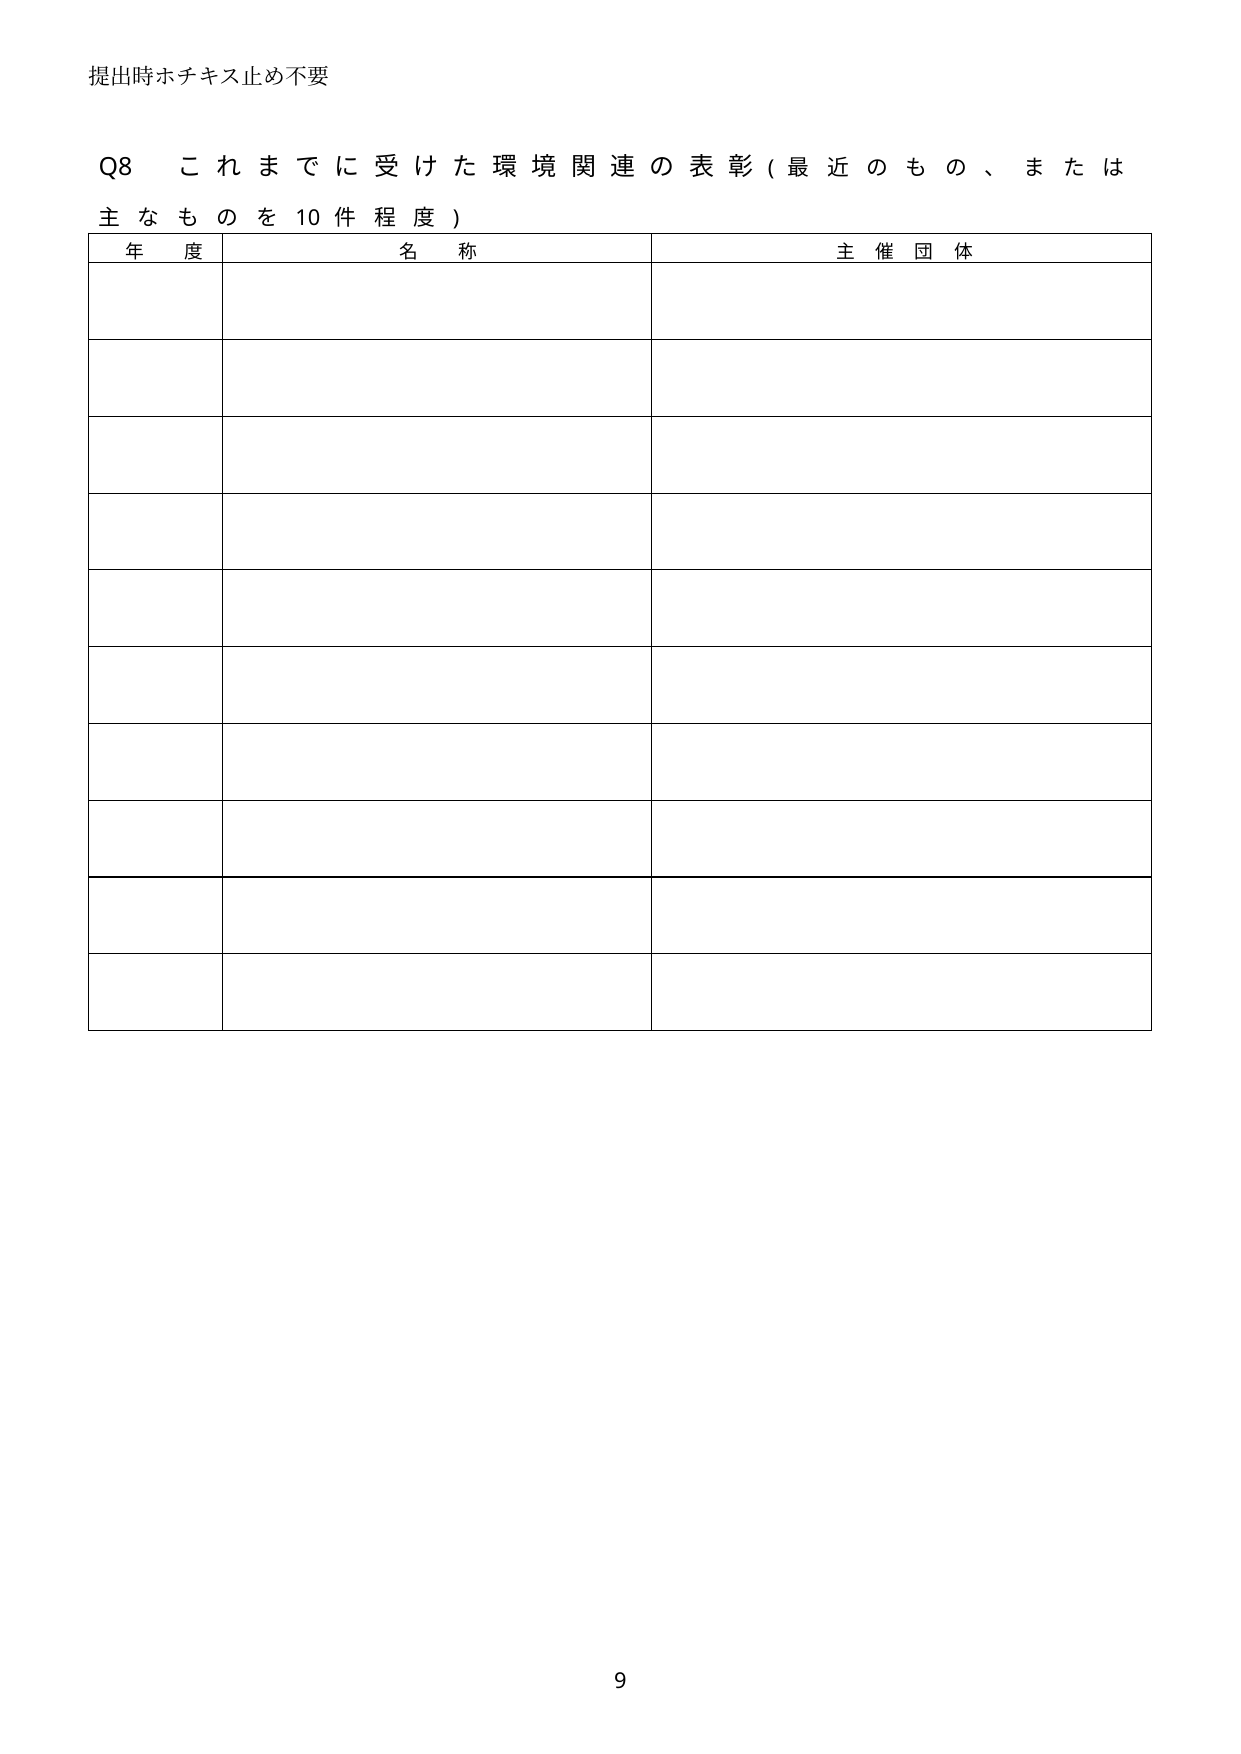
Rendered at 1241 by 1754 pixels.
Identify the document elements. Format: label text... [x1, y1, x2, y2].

table_cell [652, 878, 1151, 953]
table_cell [223, 570, 651, 646]
table_cell [223, 878, 651, 953]
table_cell [89, 340, 222, 416]
table_cell [89, 954, 222, 1030]
table_cell [89, 801, 222, 876]
table_header 年 度 [89, 234, 222, 262]
table_cell [89, 263, 222, 339]
table_cell [652, 647, 1151, 723]
table_cell [89, 494, 222, 569]
table_cell [223, 724, 651, 799]
table_cell [223, 417, 651, 492]
table_cell [89, 570, 222, 646]
table_cell [89, 647, 222, 723]
table_cell [223, 340, 651, 416]
table_cell [652, 801, 1151, 876]
table_cell [223, 801, 651, 876]
table_cell [223, 954, 651, 1030]
table_cell [89, 724, 222, 799]
table_cell [652, 417, 1151, 492]
table_cell [223, 647, 651, 723]
table_cell [652, 954, 1151, 1030]
table_cell [223, 494, 651, 569]
table_cell [223, 263, 651, 339]
table_cell [652, 340, 1151, 416]
table_cell [652, 263, 1151, 339]
table_cell [652, 570, 1151, 646]
table_cell [652, 494, 1151, 569]
table_header 名 称 [223, 234, 651, 262]
table_cell [652, 724, 1151, 799]
table_cell [89, 417, 222, 492]
text Q8 これまでに受けた環境関連の表彰(最近のもの、または主なものを10件程度) [98, 131, 1142, 233]
table_cell [89, 878, 222, 953]
table_header 主 催 団 体 [652, 234, 1151, 262]
